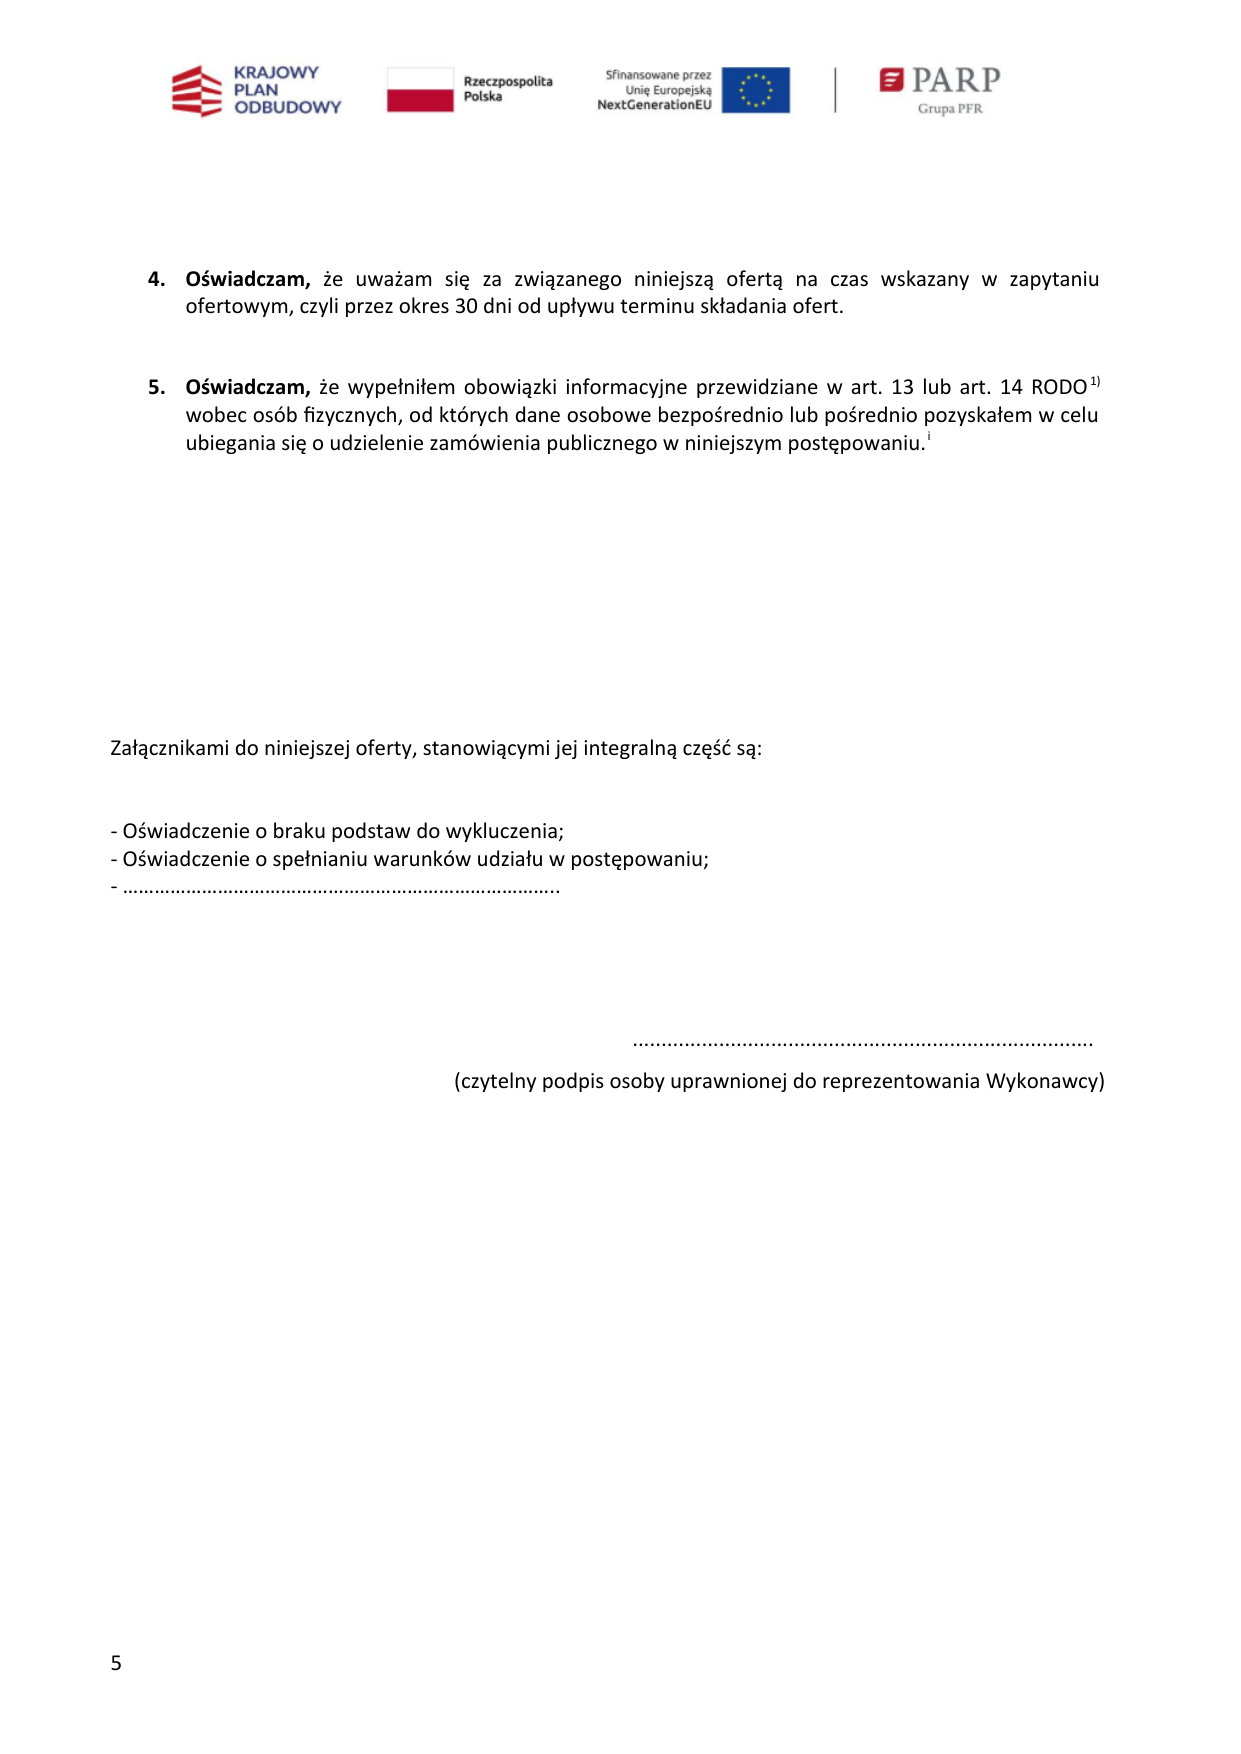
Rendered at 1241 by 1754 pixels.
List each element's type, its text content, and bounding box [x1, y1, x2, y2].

text ................................................................................ [110, 1024, 1094, 1052]
text (czytelny podpis osoby uprawnionej do reprezentowania Wykonawcy) [110, 1066, 1106, 1094]
text Załącznikami do niniejszej oferty, stanowiącymi jej integralną część są: [110, 733, 1100, 761]
text - ……………………………………………………………………….. [110, 872, 1094, 899]
list Oświadczam, że wypełniłem obowiązki informacyjne przewidziane w art. 13 lub art. 14 RODO1) wobec osób fizycznych, od których dane osobowe bezpośrednio lub pośrednio pozyskałem w celu ubiegania się o udzielenie zamówienia publicznego w niniejszym postępowaniu. [148, 372, 1100, 456]
list Oświadczam, że uważam się za związanego niniejszą ofertą na czas wskazany w zapytaniu ofertowym, czyli przez okres 30 dni od upływu terminu składania ofert. [148, 264, 1100, 319]
text - Oświadczenie o spełnianiu warunków udziału w postępowaniu; [110, 844, 1094, 872]
text - Oświadczenie o braku podstaw do wykluczenia; [110, 816, 1094, 844]
picture [129, 44, 1075, 130]
